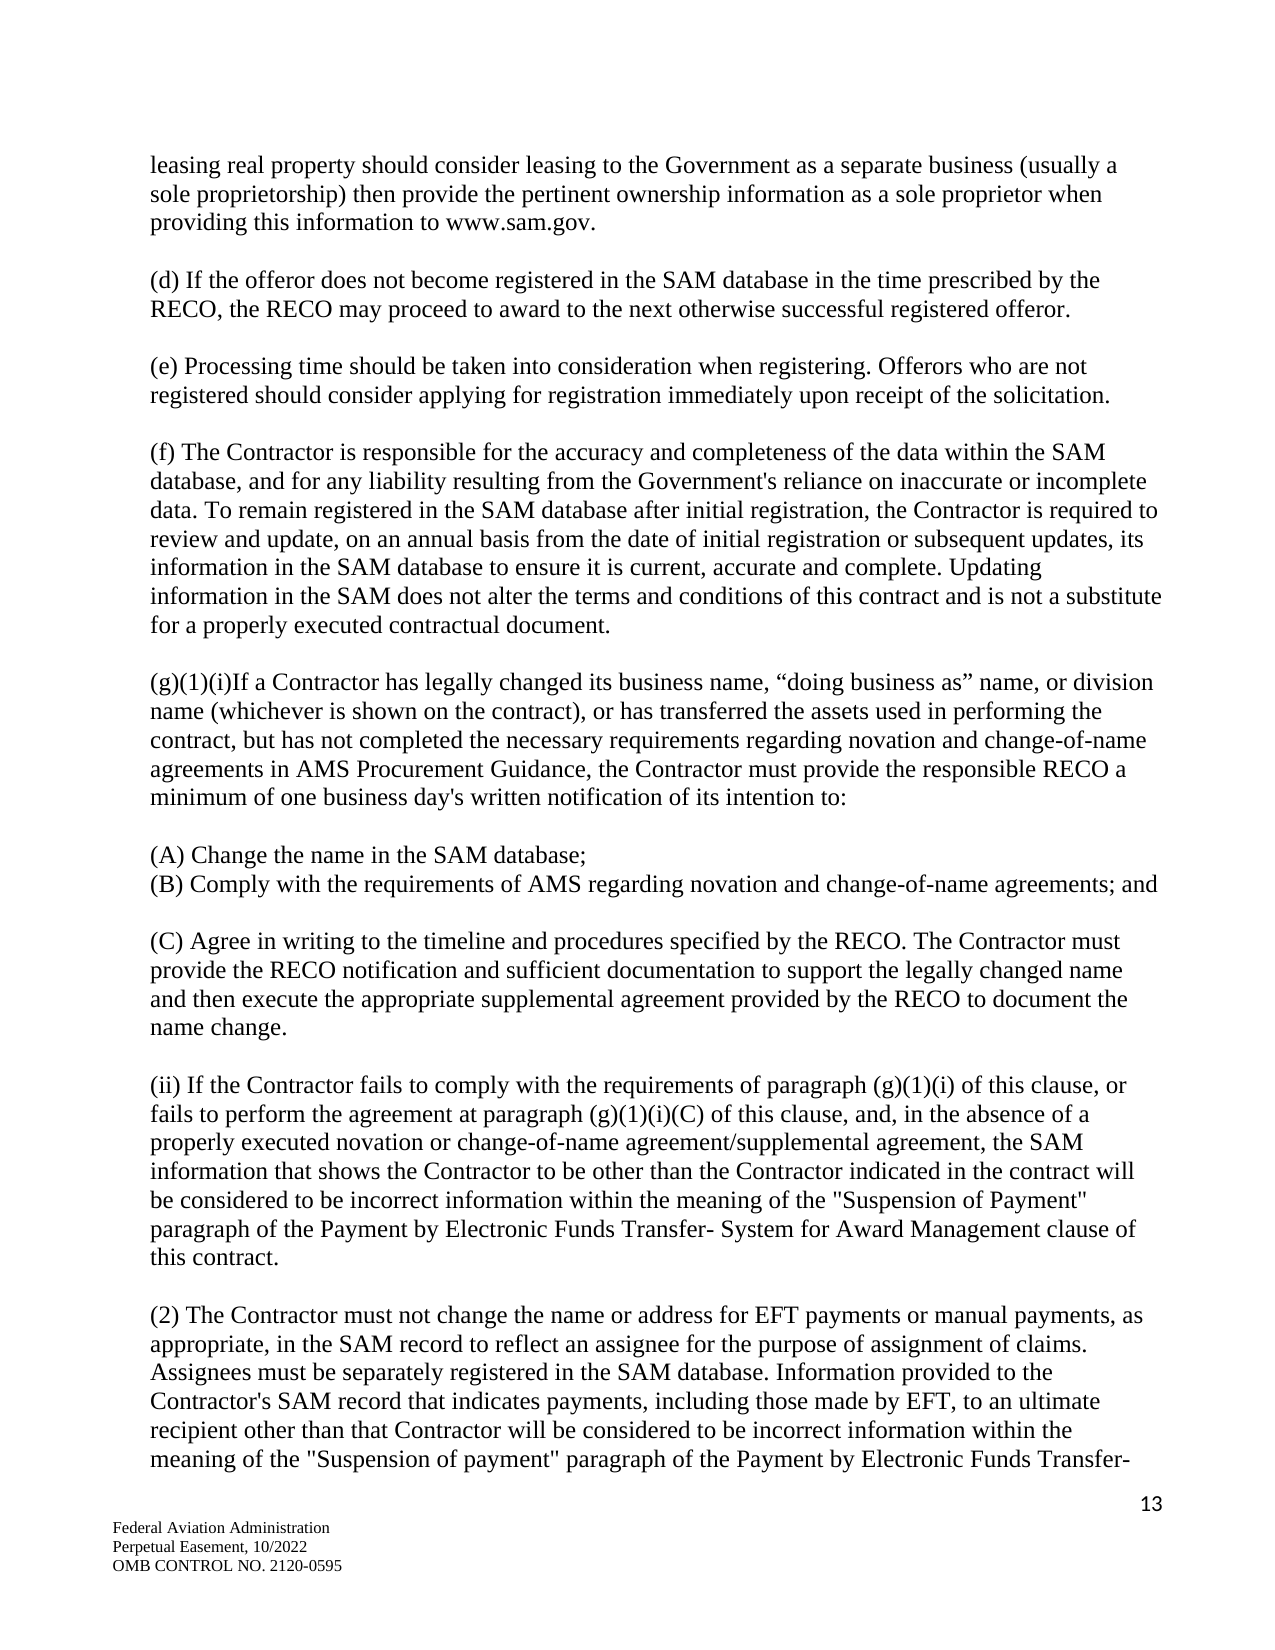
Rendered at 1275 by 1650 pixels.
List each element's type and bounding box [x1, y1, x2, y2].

list [150, 150, 1162, 1472]
